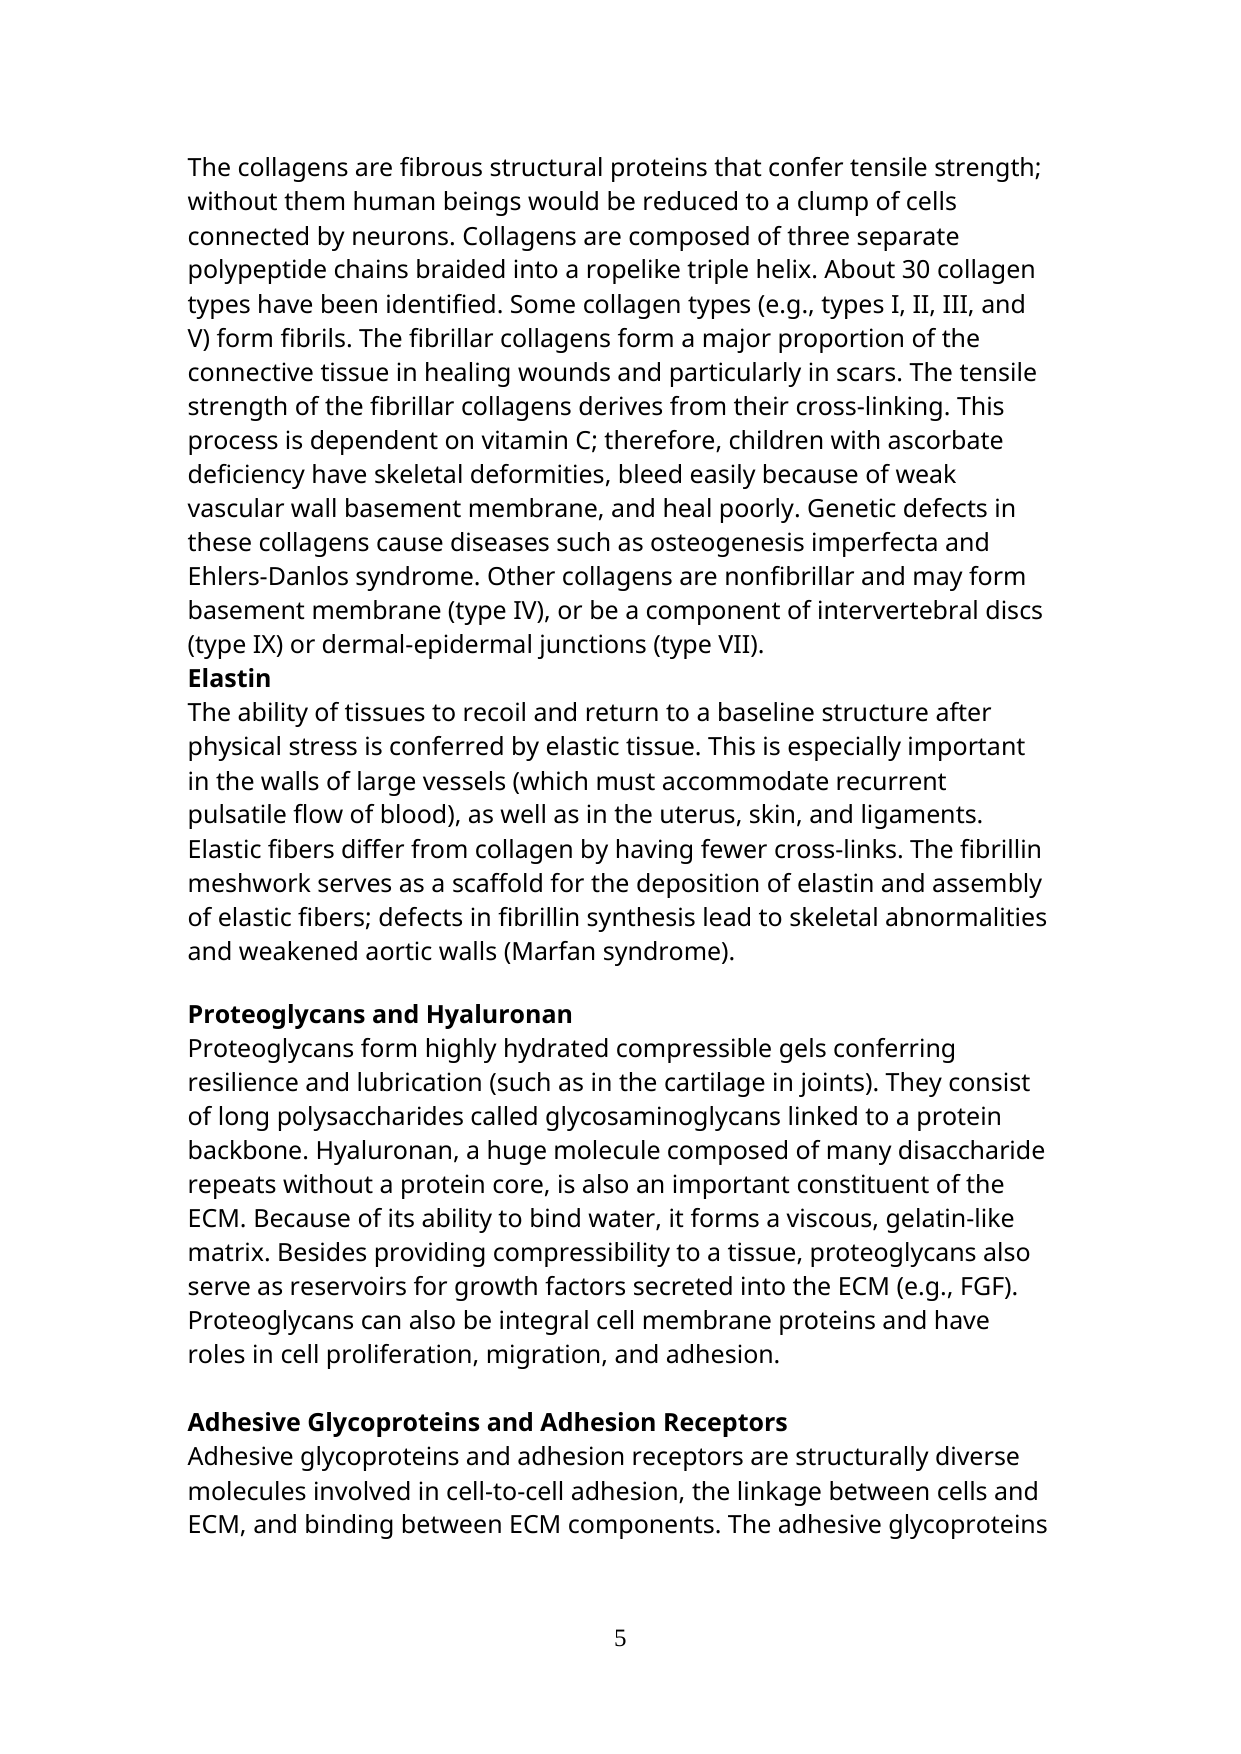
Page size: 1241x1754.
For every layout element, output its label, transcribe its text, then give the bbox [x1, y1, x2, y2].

text Proteoglycans and Hyaluronan [187, 996, 1053, 1030]
text Proteoglycans form highly hydrated compressible gels conferring resilience and lubrication (such as in the cartilage in joints). They consist of long polysaccharides called glycosaminoglycans linked to a protein backbone. Hyaluronan, a huge molecule composed of many disaccharide repeats without a protein core, is also an important constituent of the ECM. Because of its ability to bind water, it forms a viscous, gelatin-like matrix. Besides providing compressibility to a tissue, proteoglycans also serve as reservoirs for growth factors secreted into the ECM (e.g., FGF). Proteoglycans can also be integral cell membrane proteins and have roles in cell proliferation, migration, and adhesion. [187, 1030, 1053, 1371]
text Elastin [187, 661, 1053, 695]
text Adhesive Glycoproteins and Adhesion Receptors [187, 1405, 1053, 1439]
text The collagens are fibrous structural proteins that confer tensile strength; without them human beings would be reduced to a clump of cells connected by neurons. Collagens are composed of three separate polypeptide chains braided into a ropelike triple helix. About 30 collagen types have been identified. Some collagen types (e.g., types I, II, III, and V) form fibrils. The fibrillar collagens form a major proportion of the connective tissue in healing wounds and particularly in scars. The tensile strength of the fibrillar collagens derives from their cross-linking. This process is dependent on vitamin C; therefore, children with ascorbate deficiency have skeletal deformities, bleed easily because of weak vascular wall basement membrane, and heal poorly. Genetic defects in these collagens cause diseases such as osteogenesis imperfecta and Ehlers-Danlos syndrome. Other collagens are nonfibrillar and may form basement membrane (type IV), or be a component of intervertebral discs (type IX) or dermal-epidermal junctions (type VII). [187, 150, 1053, 661]
text The ability of tissues to recoil and return to a baseline structure after physical stress is conferred by elastic tissue. This is especially important in the walls of large vessels (which must accommodate recurrent pulsatile flow of blood), as well as in the uterus, skin, and ligaments. Elastic fibers differ from collagen by having fewer cross-links. The fibrillin meshwork serves as a scaffold for the deposition of elastin and assembly of elastic fibers; defects in fibrillin synthesis lead to skeletal abnormalities and weakened aortic walls (Marfan syndrome). [187, 695, 1053, 967]
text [187, 1439, 1053, 1541]
